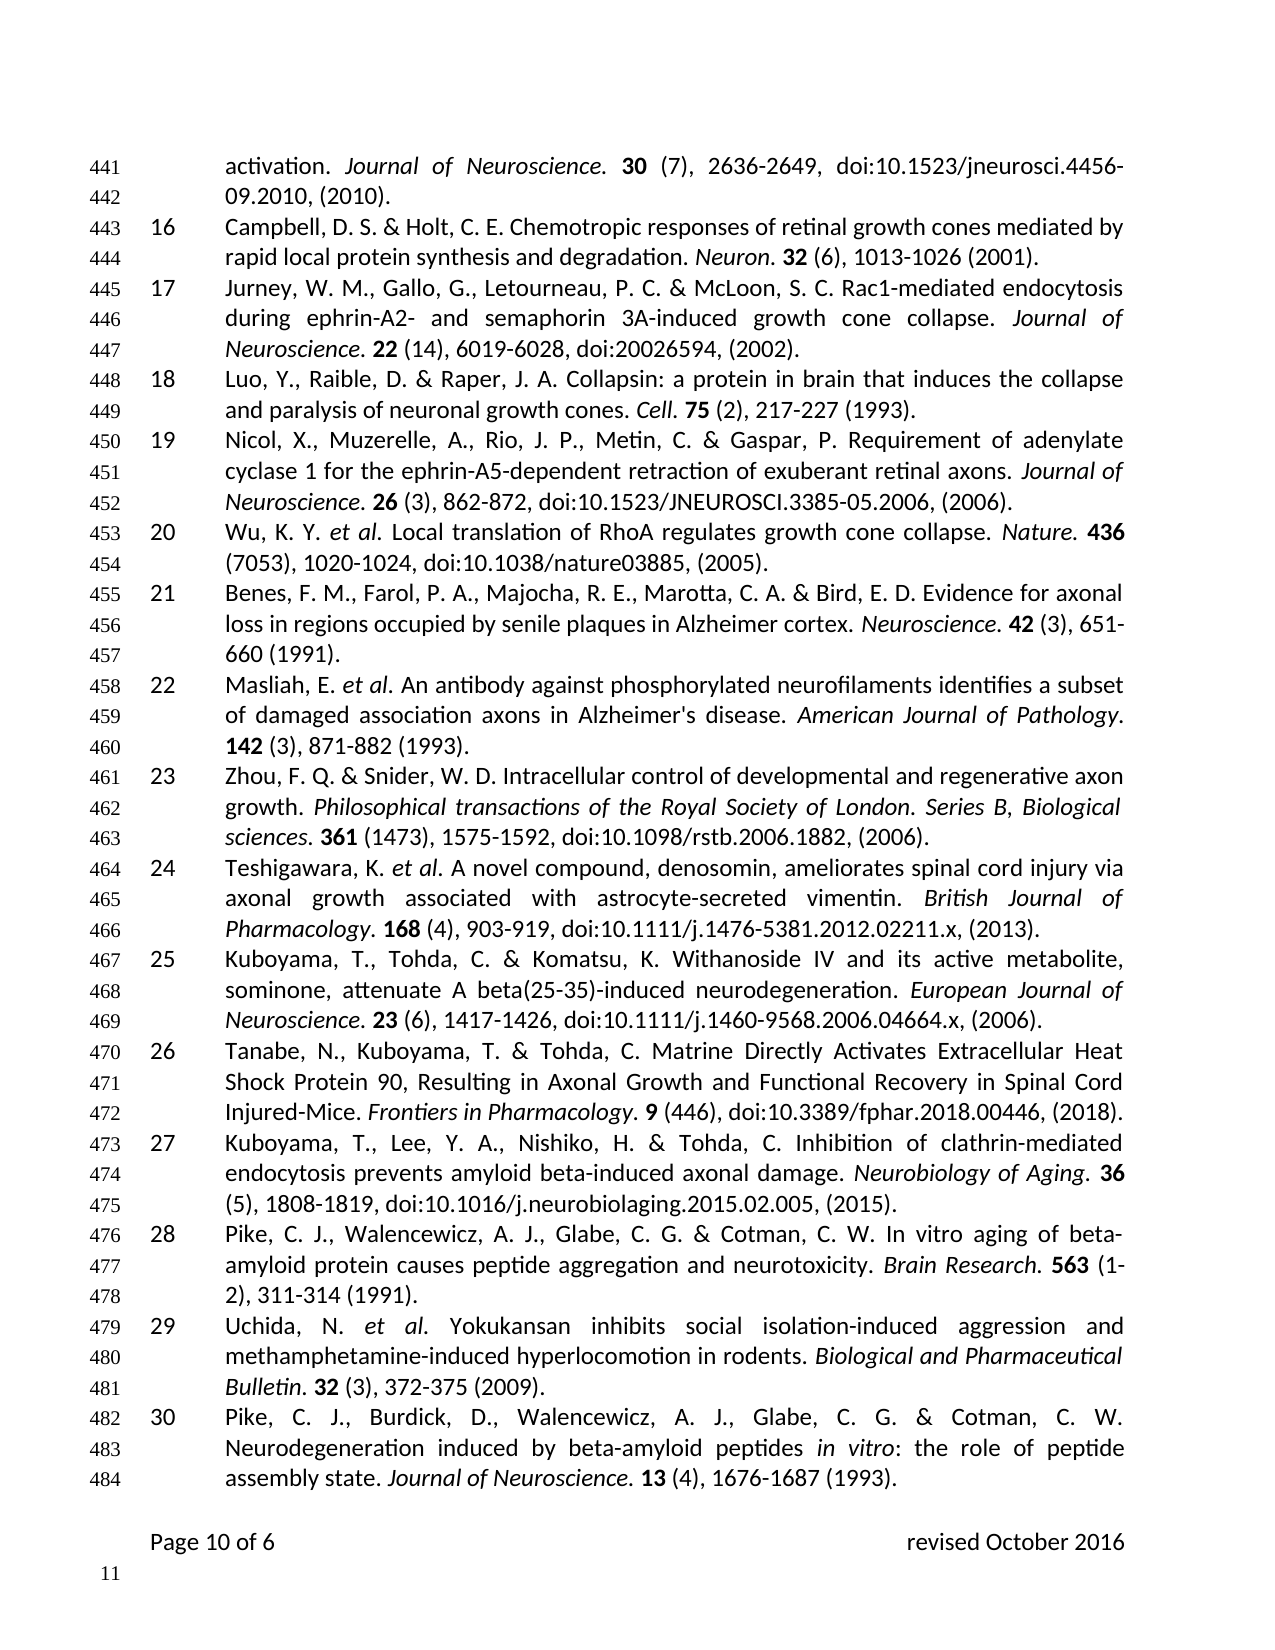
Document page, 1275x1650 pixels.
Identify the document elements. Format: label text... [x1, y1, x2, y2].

text 28 Pike, C. J., Walencewicz, A. J., Glabe, C. G. & Cotman, C. W. In vitro aging of beta-amyloid protein causes peptide aggregation and neurotoxicity. Brain Research. 563 (1-2), 311-314 (1991). [150, 1218, 1125, 1310]
text 17 Jurney, W. M., Gallo, G., Letourneau, P. C. & McLoon, S. C. Rac1-mediated endocytosis during ephrin-A2- and semaphorin 3A-induced growth cone collapse. Journal of Neuroscience. 22 (14), 6019-6028, doi:20026594, (2002). [150, 272, 1125, 364]
text 26 Tanabe, N., Kuboyama, T. & Tohda, C. Matrine Directly Activates Extracellular Heat Shock Protein 90, Resulting in Axonal Growth and Functional Recovery in Spinal Cord Injured-Mice. Frontiers in Pharmacology. 9 (446), doi:10.3389/fphar.2018.00446, (2018). [150, 1035, 1125, 1127]
text 22 Masliah, E. et al. An antibody against phosphorylated neurofilaments identifies a subset of damaged association axons in Alzheimer's disease. American Journal of Pathology. 142 (3), 871-882 (1993). [150, 669, 1125, 760]
text 30 Pike, C. J., Burdick, D., Walencewicz, A. J., Glabe, C. G. & Cotman, C. W. Neurodegeneration induced by beta-amyloid peptides in vitro: the role of peptide assembly state. Journal of Neuroscience. 13 (4), 1676-1687 (1993). [150, 1401, 1125, 1493]
text 23 Zhou, F. Q. & Snider, W. D. Intracellular control of developmental and regenerative axon growth. Philosophical transactions of the Royal Society of London. Series B, Biological sciences. 361 (1473), 1575-1592, doi:10.1098/rstb.2006.1882, (2006). [150, 760, 1125, 852]
text 29 Uchida, N. et al. Yokukansan inhibits social isolation-induced aggression and methamphetamine-induced hyperlocomotion in rodents. Biological and Pharmaceutical Bulletin. 32 (3), 372-375 (2009). [150, 1310, 1125, 1401]
text 27 Kuboyama, T., Lee, Y. A., Nishiko, H. & Tohda, C. Inhibition of clathrin-mediated endocytosis prevents amyloid beta-induced axonal damage. Neurobiology of Aging. 36 (5), 1808-1819, doi:10.1016/j.neurobiolaging.2015.02.005, (2015). [150, 1127, 1125, 1218]
text 21 Benes, F. M., Farol, P. A., Majocha, R. E., Marotta, C. A. & Bird, E. D. Evidence for axonal loss in regions occupied by senile plaques in Alzheimer cortex. Neuroscience. 42 (3), 651-660 (1991). [150, 577, 1125, 669]
text 16 Campbell, D. S. & Holt, C. E. Chemotropic responses of retinal growth cones mediated by rapid local protein synthesis and degradation. Neuron. 32 (6), 1013-1026 (2001). [150, 211, 1125, 272]
text 18 Luo, Y., Raible, D. & Raper, J. A. Collapsin: a protein in brain that induces the collapse and paralysis of neuronal growth cones. Cell. 75 (2), 217-227 (1993). [150, 364, 1125, 425]
text 19 Nicol, X., Muzerelle, A., Rio, J. P., Metin, C. & Gaspar, P. Requirement of adenylate cyclase 1 for the ephrin-A5-dependent retraction of exuberant retinal axons. Journal of Neuroscience. 26 (3), 862-872, doi:10.1523/JNEUROSCI.3385-05.2006, (2006). [150, 425, 1125, 516]
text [150, 150, 1125, 211]
text 25 Kuboyama, T., Tohda, C. & Komatsu, K. Withanoside IV and its active metabolite, sominone, attenuate A beta(25-35)-induced neurodegeneration. European Journal of Neuroscience. 23 (6), 1417-1426, doi:10.1111/j.1460-9568.2006.04664.x, (2006). [150, 943, 1125, 1035]
text 20 Wu, K. Y. et al. Local translation of RhoA regulates growth cone collapse. Nature. 436 (7053), 1020-1024, doi:10.1038/nature03885, (2005). [150, 516, 1125, 577]
text 24 Teshigawara, K. et al. A novel compound, denosomin, ameliorates spinal cord injury via axonal growth associated with astrocyte-secreted vimentin. British Journal of Pharmacology. 168 (4), 903-919, doi:10.1111/j.1476-5381.2012.02211.x, (2013). [150, 852, 1125, 943]
